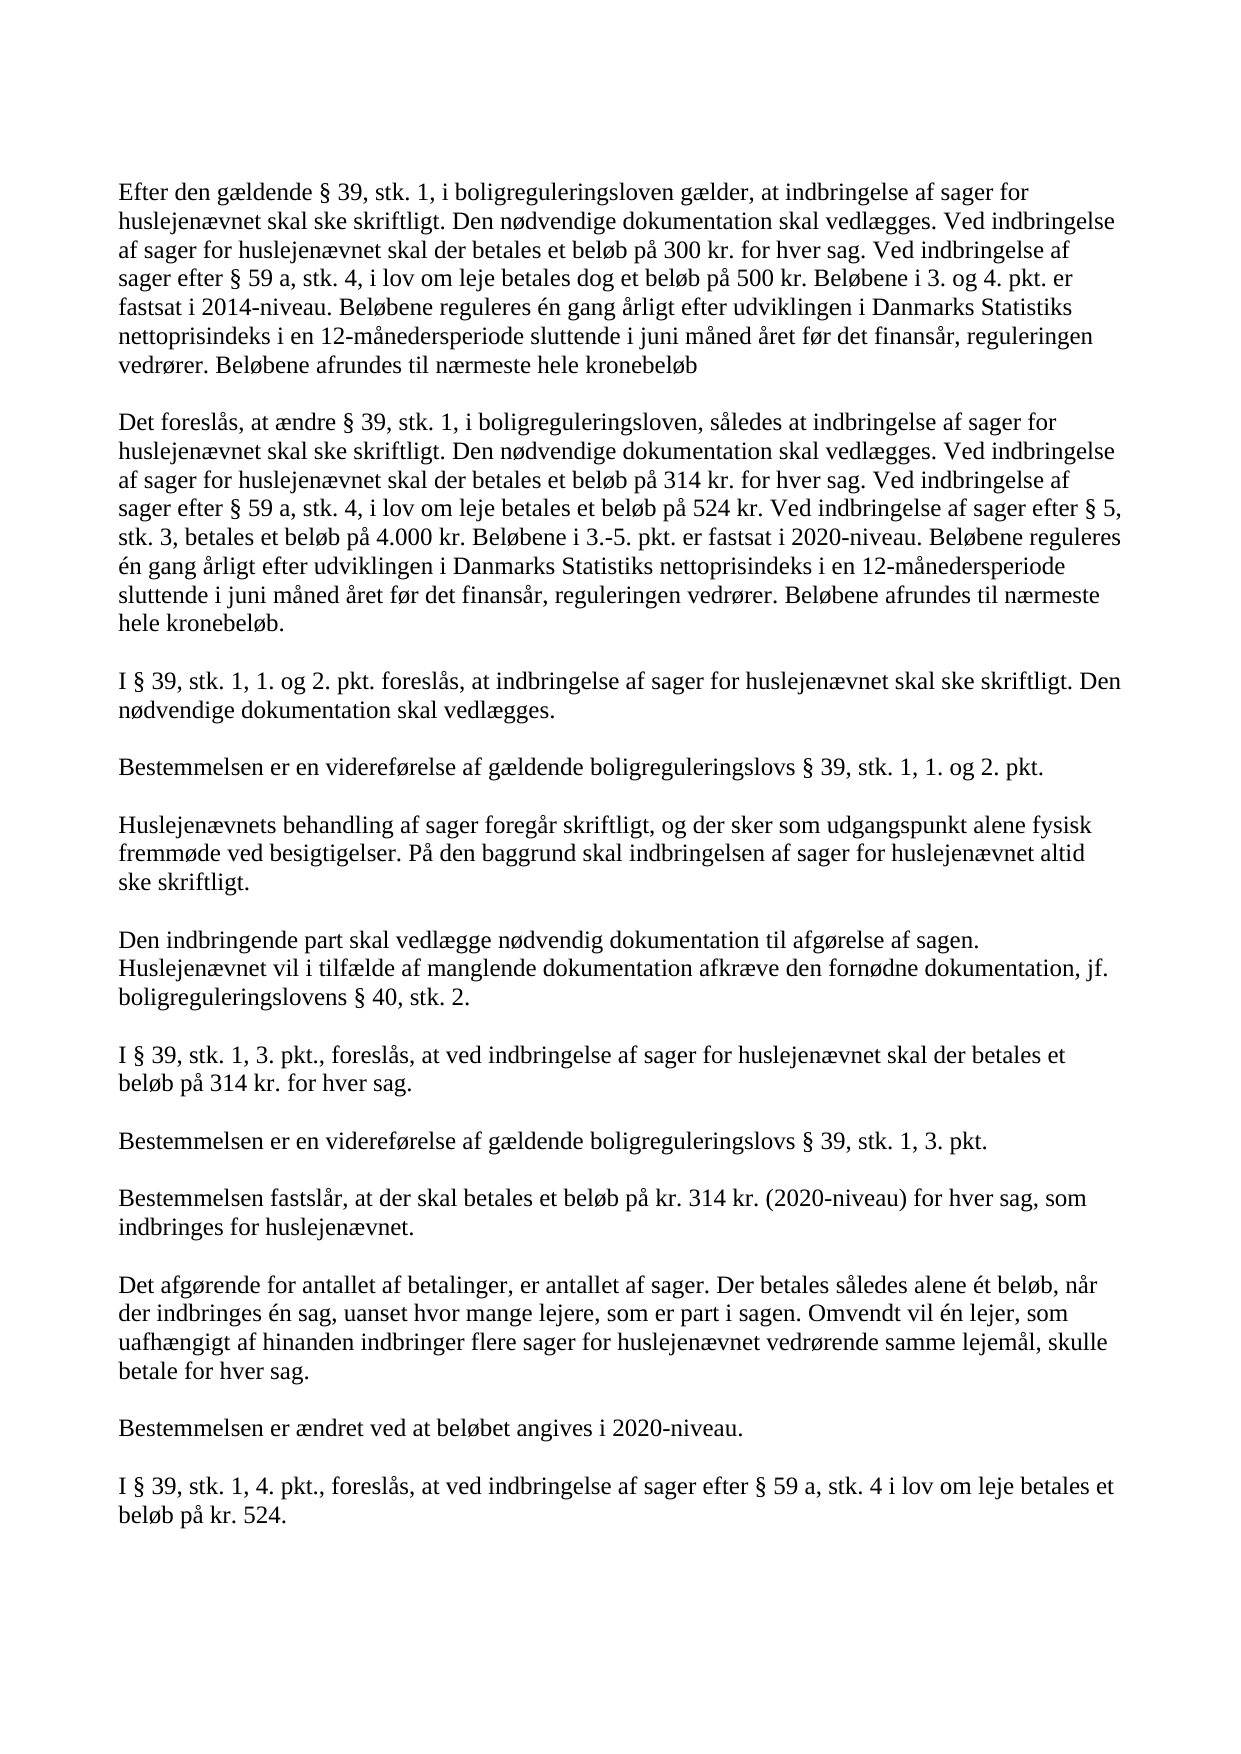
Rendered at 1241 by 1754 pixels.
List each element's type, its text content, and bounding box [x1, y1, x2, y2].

text Den indbringende part skal vedlægge nødvendig dokumentation til afgørelse af sagen. Huslejenævnet vil i tilfælde af manglende dokumentation afkræve den fornødne dokumentation, jf. boligreguleringslovens § 40, stk. 2. [118, 925, 1122, 1011]
text I § 39, stk. 1, 3. pkt., foreslås, at ved indbringelse af sager for huslejenævnet skal der betales et beløb på 314 kr. for hver sag. [118, 1040, 1122, 1097]
text I § 39, stk. 1, 4. pkt., foreslås, at ved indbringelse af sager efter § 59 a, stk. 4 i lov om leje betales et beløb på kr. 524. [118, 1471, 1122, 1528]
text Bestemmelsen er ændret ved at beløbet angives i 2020-niveau. [118, 1413, 1122, 1442]
text I § 39, stk. 1, 1. og 2. pkt. foreslås, at indbringelse af sager for huslejenævnet skal ske skriftligt. Den nødvendige dokumentation skal vedlægges. [118, 666, 1122, 723]
text Huslejenævnets behandling af sager foregår skriftligt, og der sker som udgangspunkt alene fysisk fremmøde ved besigtigelser. På den baggrund skal indbringelsen af sager for huslejenævnet altid ske skriftligt. [118, 810, 1122, 896]
text Bestemmelsen fastslår, at der skal betales et beløb på kr. 314 kr. (2020-niveau) for hver sag, som indbringes for huslejenævnet. [118, 1183, 1122, 1241]
text Bestemmelsen er en videreførelse af gældende boligreguleringslovs § 39, stk. 1, 3. pkt. [118, 1126, 1122, 1155]
text Efter den gældende § 39, stk. 1, i boligreguleringsloven gælder, at indbringelse af sager for huslejenævnet skal ske skriftligt. Den nødvendige dokumentation skal vedlægges. Ved indbringelse af sager for huslejenævnet skal der betales et beløb på 300 kr. for hver sag. Ved indbringelse af sager efter § 59 a, stk. 4, i lov om leje betales dog et beløb på 500 kr. Beløbene i 3. og 4. pkt. er fastsat i 2014-niveau. Beløbene reguleres én gang årligt efter udviklingen i Danmarks Statistiks nettoprisindeks i en 12-månedersperiode sluttende i juni måned året før det finansår, reguleringen vedrører. Beløbene afrundes til nærmeste hele kronebeløb [118, 177, 1122, 378]
text Bestemmelsen er en videreførelse af gældende boligreguleringslovs § 39, stk. 1, 1. og 2. pkt. [118, 752, 1122, 781]
text Det afgørende for antallet af betalinger, er antallet af sager. Der betales således alene ét beløb, når der indbringes én sag, uanset hvor mange lejere, som er part i sagen. Omvendt vil én lejer, som uafhængigt af hinanden indbringer flere sager for huslejenævnet vedrørende samme lejemål, skulle betale for hver sag. [118, 1270, 1122, 1385]
text Det foreslås, at ændre § 39, stk. 1, i boligreguleringsloven, således at indbringelse af sager for huslejenævnet skal ske skriftligt. Den nødvendige dokumentation skal vedlægges. Ved indbringelse af sager for huslejenævnet skal der betales et beløb på 314 kr. for hver sag. Ved indbringelse af sager efter § 59 a, stk. 4, i lov om leje betales et beløb på 524 kr. Ved indbringelse af sager efter § 5, stk. 3, betales et beløb på 4.000 kr. Beløbene i 3.-5. pkt. er fastsat i 2020-niveau. Beløbene reguleres én gang årligt efter udviklingen i Danmarks Statistiks nettoprisindeks i en 12-månedersperiode sluttende i juni måned året før det finansår, reguleringen vedrører. Beløbene afrundes til nærmeste hele kronebeløb. [118, 407, 1122, 637]
